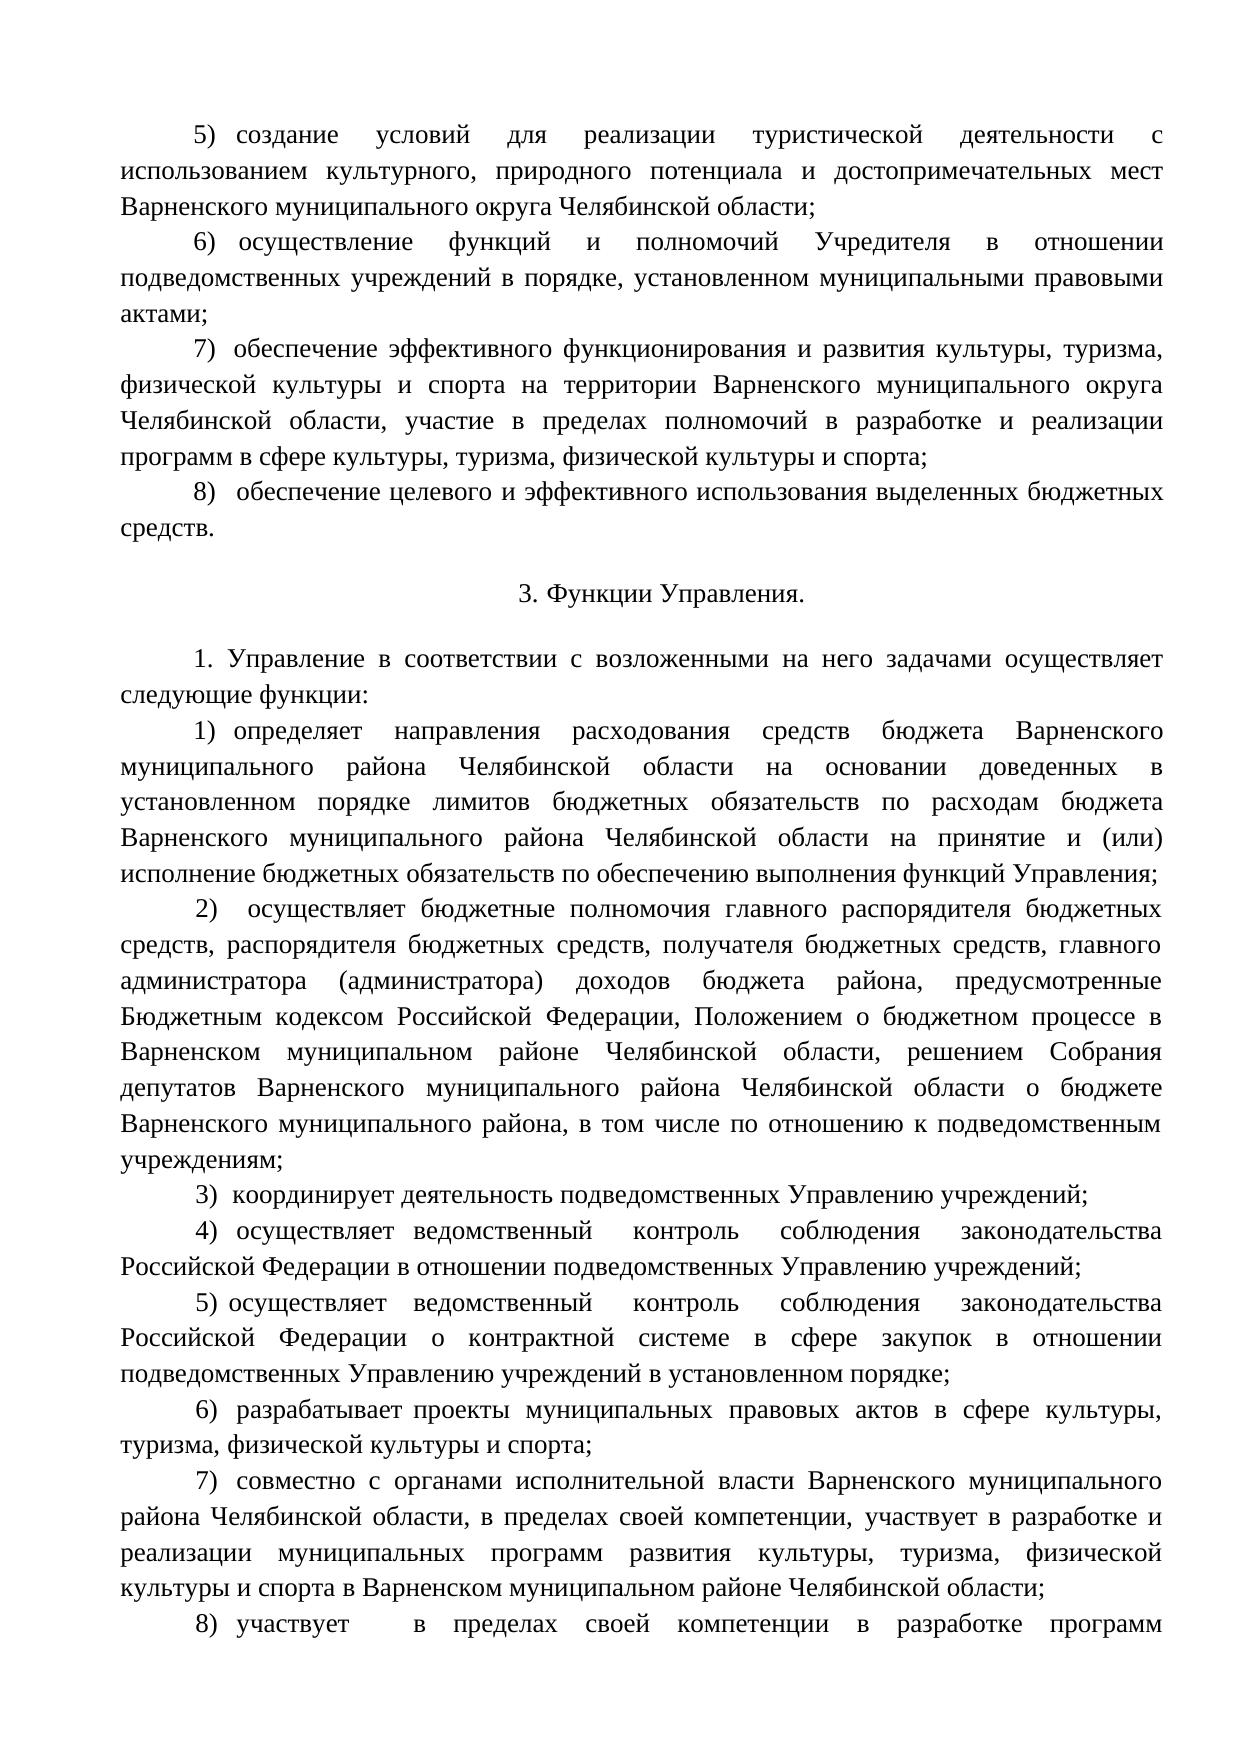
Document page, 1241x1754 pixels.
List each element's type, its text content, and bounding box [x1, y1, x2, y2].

list определяет направления расходования средств бюджета Варненского муниципального района Челябинской области на основании доведенных в установленном порядке лимитов бюджетных обязательств по расходам бюджета Варненского муниципального района Челябинской области на принятие и (или) исполнение бюджетных обязательств по обеспечению выполнения функций Управления; [120, 714, 1164, 888]
list обеспечение эффективного функционирования и развития культуры, туризма, физической культуры и спорта на территории Варненского муниципального округа Челябинской области, участие в пределах полномочий в разработке и реализации программ в сфере культуры, туризма, физической культуры и спорта; [120, 332, 1164, 471]
list совместно с органами исполнительной власти Варненского муниципального района Челябинской области, в пределах своей компетенции, участвует в разработке и реализации муниципальных программ развития культуры, туризма, физической культуры и спорта в Варненском муниципальном районе Челябинской области; [120, 1464, 1162, 1603]
list осуществление функций и полномочий Учредителя в отношении подведомственных учреждений в порядке, установленном муниципальными правовыми актами; [120, 225, 1164, 328]
list осуществляет ведомственный контроль соблюдения законодательства Российской Федерации о контрактной системе в сфере закупок в отношении подведомственных Управлению учреждений в установленном порядке; [120, 1286, 1162, 1388]
list создание условий для реализации туристической деятельности с использованием культурного, природного потенциала и достопримечательных мест Варненского муниципального округа Челябинской области; [120, 118, 1164, 221]
list Функции Управления. [518, 577, 1167, 608]
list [120, 1607, 1162, 1638]
list разрабатывает проекты муниципальных правовых актов в сфере культуры, туризма, физической культуры и спорта; [120, 1393, 1162, 1460]
text 1. Управление в соответствии с возложенными на него задачами осуществляет следующие функции: [120, 642, 1164, 709]
list координирует деятельность подведомственных Управлению учреждений; [120, 1178, 1162, 1209]
list осуществляет бюджетные полномочия главного распорядителя бюджетных средств, распорядителя бюджетных средств, получателя бюджетных средств, главного администратора (администратора) доходов бюджета района, предусмотренные Бюджетным кодексом Российской Федерации, Положением о бюджетном процессе в Варненском муниципальном районе Челябинской области, решением Собрания депутатов Варненского муниципального района Челябинской области о бюджете Варненского муниципального района, в том числе по отношению к подведомственным учреждениям; [120, 893, 1162, 1174]
list обеспечение целевого и эффективного использования выделенных бюджетных средств. [120, 475, 1164, 542]
list осуществляет ведомственный контроль соблюдения законодательства Российской Федерации в отношении подведомственных Управлению учреждений; [120, 1214, 1162, 1281]
